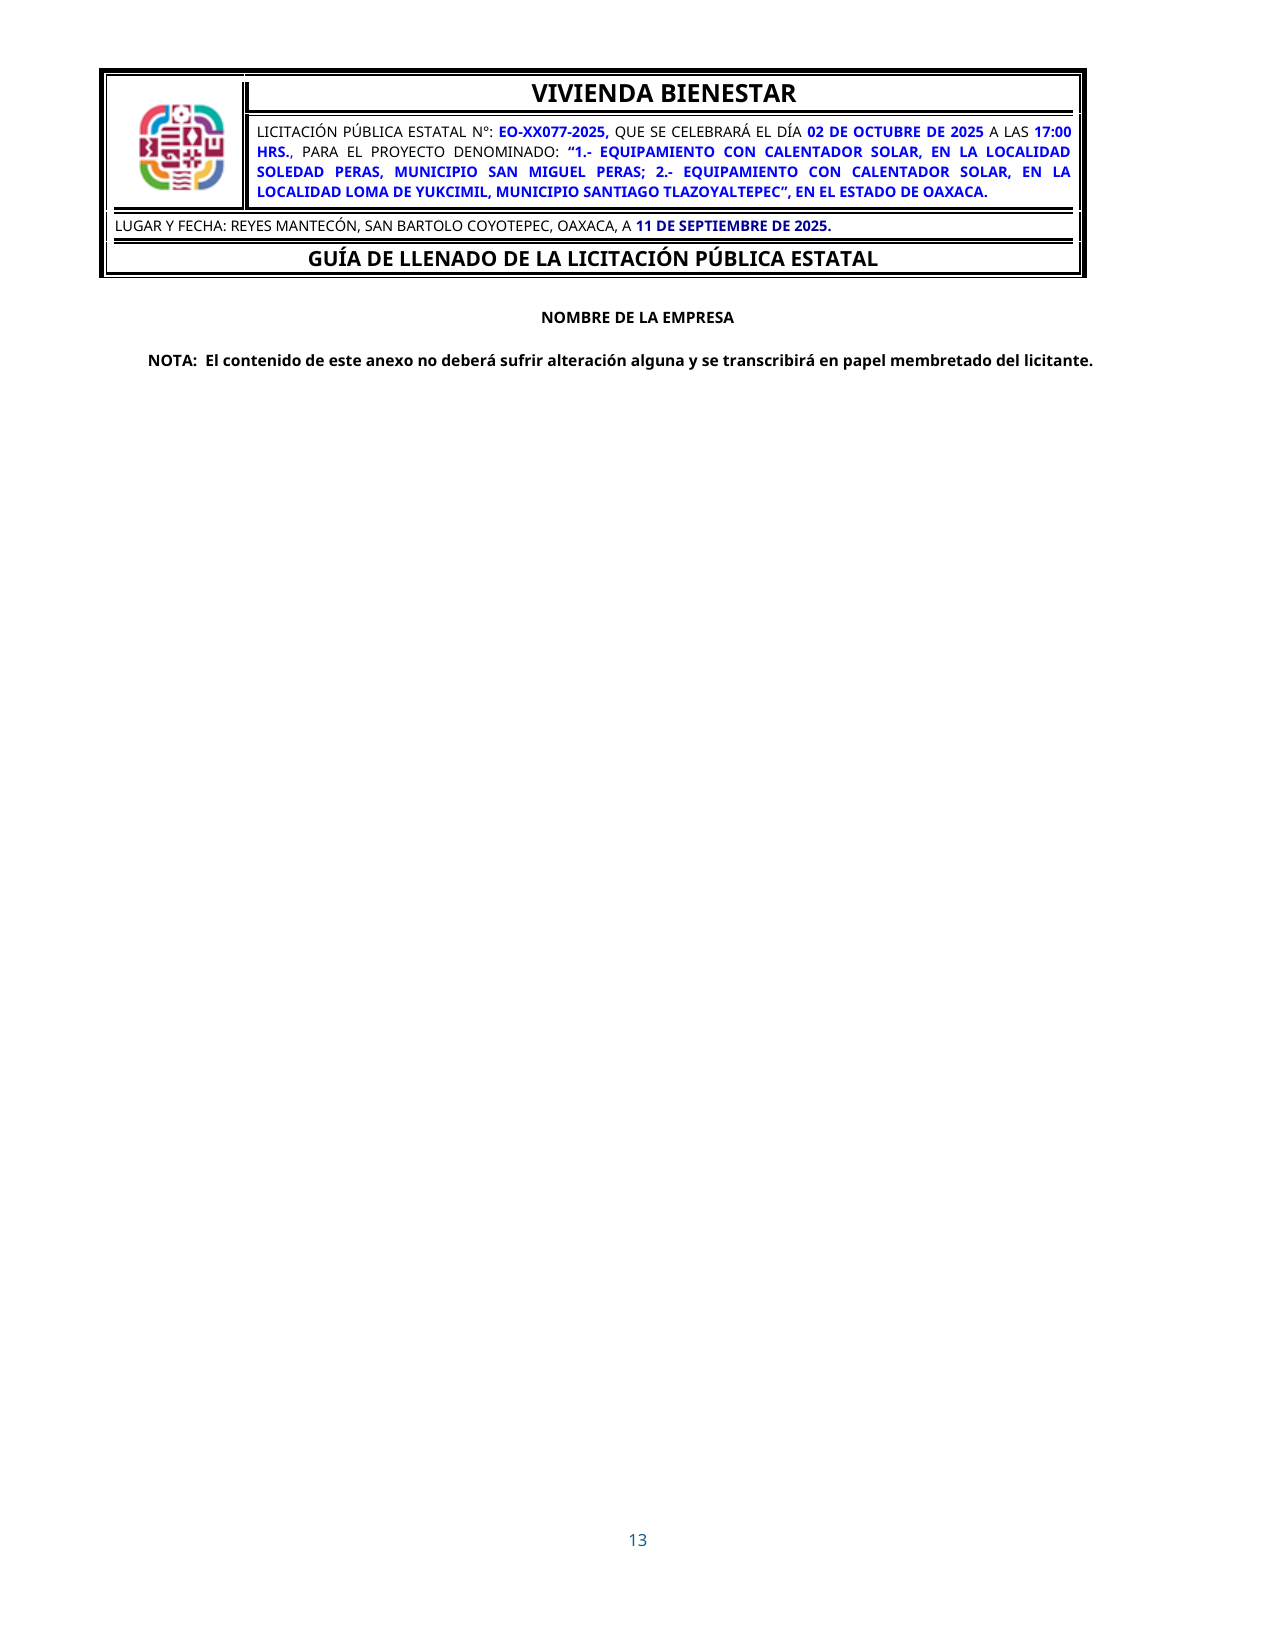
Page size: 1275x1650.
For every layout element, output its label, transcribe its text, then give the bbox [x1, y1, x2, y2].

picture [128, 97, 235, 196]
text NOTA: El contenido de este anexo no deberá sufrir alteración alguna y se transcribirá en papel membretado del licitante. [148, 349, 1127, 371]
text NOMBRE DE LA EMPRESA [148, 307, 1127, 328]
